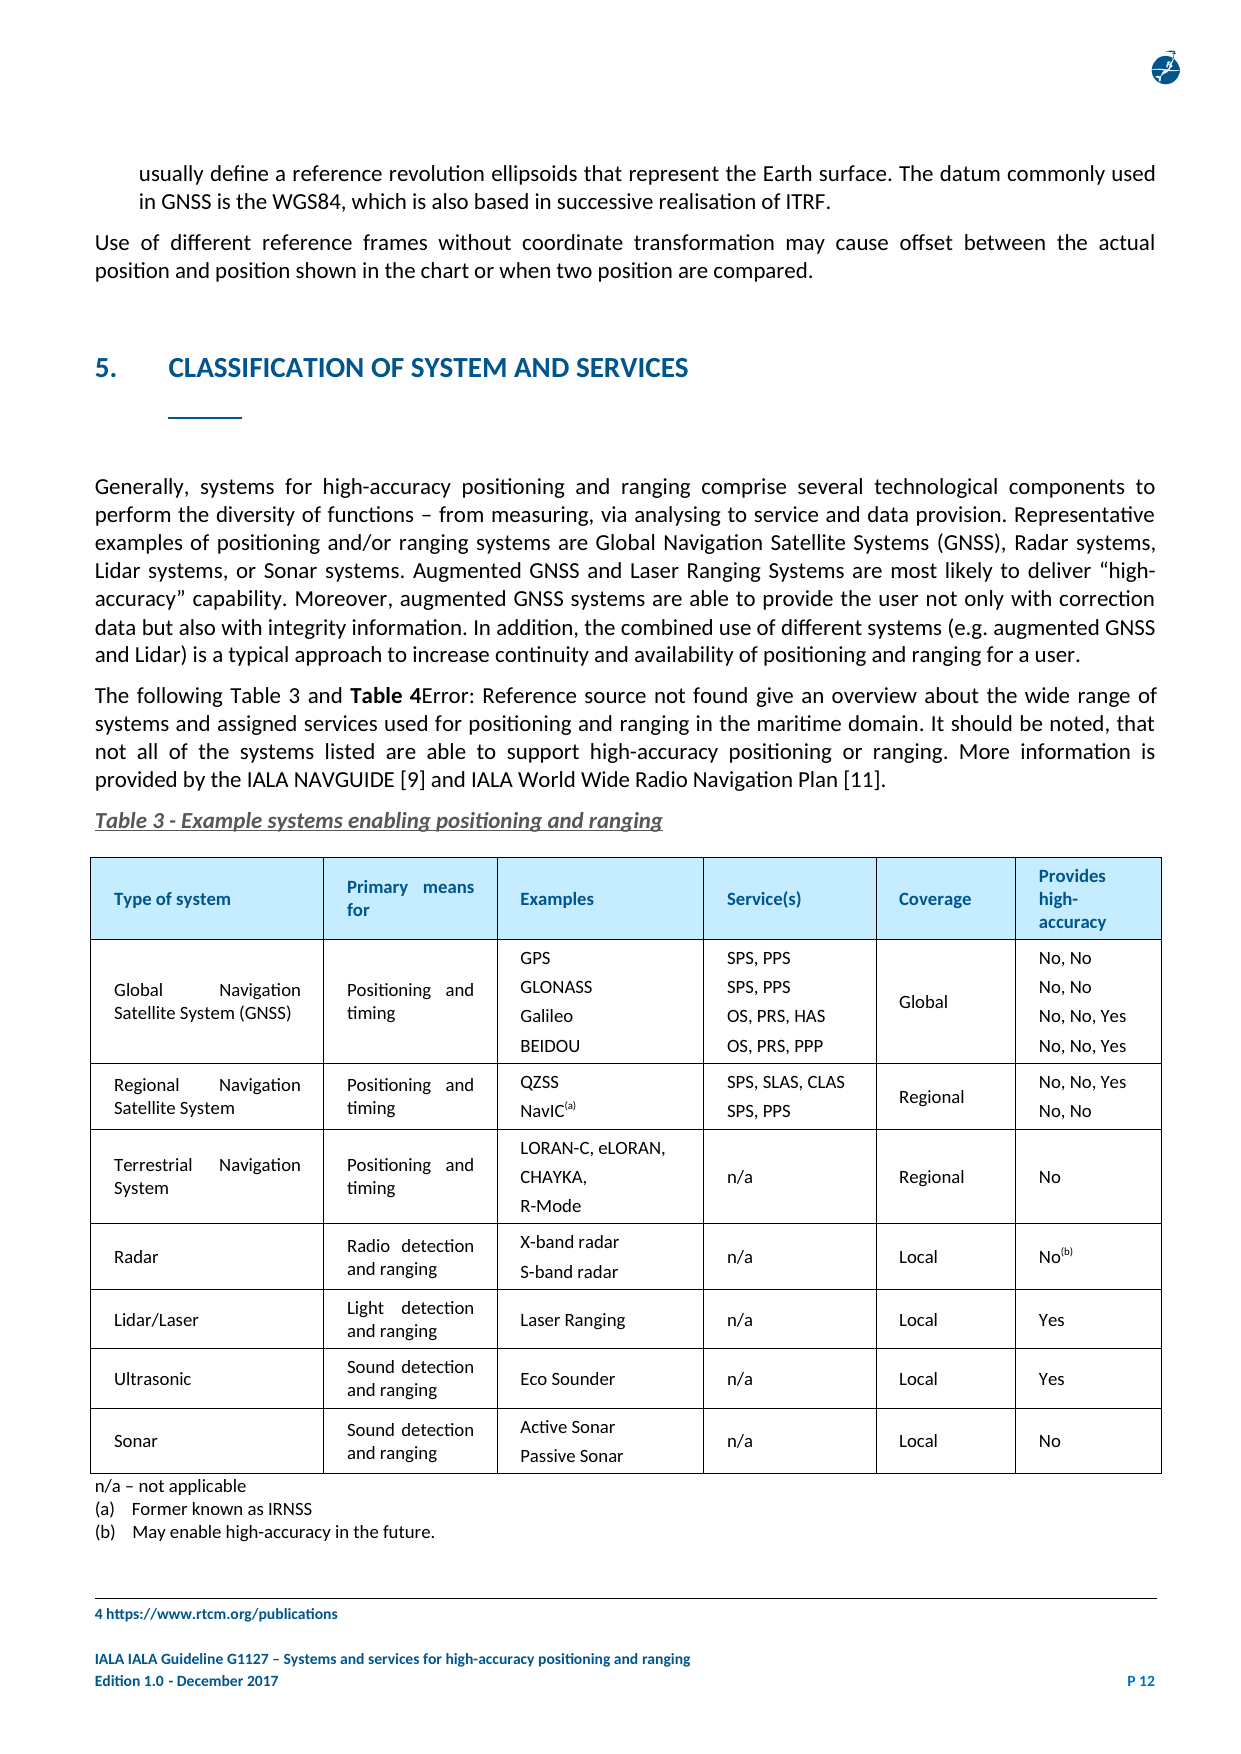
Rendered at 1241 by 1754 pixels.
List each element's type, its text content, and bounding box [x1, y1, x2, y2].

table_cell Radar [91, 1224, 323, 1289]
table_cell n/a [704, 1224, 876, 1289]
subtitle Classification of System and Services [94, 349, 1157, 385]
table_header Examples [498, 858, 703, 939]
table_cell Yes [1016, 1290, 1161, 1348]
table_cell No [1016, 1409, 1161, 1473]
table_cell Sound detection and ranging [324, 1349, 497, 1408]
list May enable high-accuracy in the future. [94, 1520, 1157, 1543]
table_cell GPS GLONASS Galileo BEIDOU [498, 940, 703, 1063]
table_cell Lidar/Laser [91, 1290, 323, 1348]
table_cell No, No, Yes No, No [1016, 1064, 1161, 1128]
table_cell X-band radar S-band radar [498, 1224, 703, 1289]
table_cell No [1016, 1130, 1161, 1223]
text n/a – not applicable [94, 1474, 1157, 1497]
table_cell Global [877, 940, 1015, 1063]
table_cell n/a [704, 1349, 876, 1408]
table_cell LORAN-C, eLORAN, CHAYKA, R-Mode [498, 1130, 703, 1223]
table_cell n/a [704, 1290, 876, 1348]
table_cell n/a [704, 1409, 876, 1473]
table_cell Sonar [91, 1409, 323, 1473]
table_cell SPS, PPS SPS, PPS OS, PRS, HAS OS, PRS, PPP [704, 940, 876, 1063]
table_cell Ultrasonic [91, 1349, 323, 1408]
table_cell Yes [1016, 1349, 1161, 1408]
table_cell No, No No, No No, No, Yes No, No, Yes [1016, 940, 1161, 1063]
table_cell Sound detection and ranging [324, 1409, 497, 1473]
table_header Coverage [877, 858, 1015, 939]
table_cell Regional Navigation Satellite System [91, 1064, 323, 1128]
table_cell Terrestrial Navigation System [91, 1130, 323, 1223]
table_header Provides high-accuracy [1016, 858, 1161, 939]
table_cell Regional [877, 1064, 1015, 1128]
table_header Type of system [91, 858, 323, 939]
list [94, 159, 1157, 215]
table_cell n/a [704, 1130, 876, 1223]
text Use of different reference frames without coordinate transformation may cause offset between the actual position and position shown in the chart or when two position are compared. [94, 228, 1157, 284]
table_cell Local [877, 1349, 1015, 1408]
table_cell Active Sonar Passive Sonar [498, 1409, 703, 1473]
table_cell Local [877, 1409, 1015, 1473]
table_cell Positioning and timing [324, 940, 497, 1063]
table_cell Local [877, 1290, 1015, 1348]
table_cell Local [877, 1224, 1015, 1289]
table_cell Positioning and timing [324, 1130, 497, 1223]
picture [1120, 0, 1239, 119]
table_cell QZSS NavIC(a) [498, 1064, 703, 1128]
table_header Service(s) [704, 858, 876, 939]
list Former known as IRNSS [94, 1497, 1157, 1520]
table_cell SPS, SLAS, CLAS SPS, PPS [704, 1064, 876, 1128]
table_cell Radio detection and ranging [324, 1224, 497, 1289]
table_cell Positioning and timing [324, 1064, 497, 1128]
table_cell Regional [877, 1130, 1015, 1223]
table_cell Global Navigation Satellite System (GNSS) [91, 940, 323, 1063]
table_cell Eco Sounder [498, 1349, 703, 1408]
table_header Primary means for [324, 858, 497, 939]
table_cell Laser Ranging [498, 1290, 703, 1348]
table_cell Light detection and ranging [324, 1290, 497, 1348]
table_cell No(b) [1016, 1224, 1161, 1289]
text Generally, systems for high-accuracy positioning and ranging comprise several technological components to perform the diversity of functions – from measuring, via analysing to service and data provision. Representative examples of positioning and/or ranging systems are Global Navigation Satellite Systems (GNSS), Radar systems, Lidar systems, or Sonar systems. Augmented GNSS and Laser Ranging Systems are most likely to deliver “high-accuracy” capability. Moreover, augmented GNSS systems are able to provide the user not only with correction data but also with integrity information. In addition, the combined use of different systems (e.g. augmented GNSS and Lidar) is a typical approach to increase continuity and availability of positioning and ranging for a user. [94, 472, 1157, 669]
